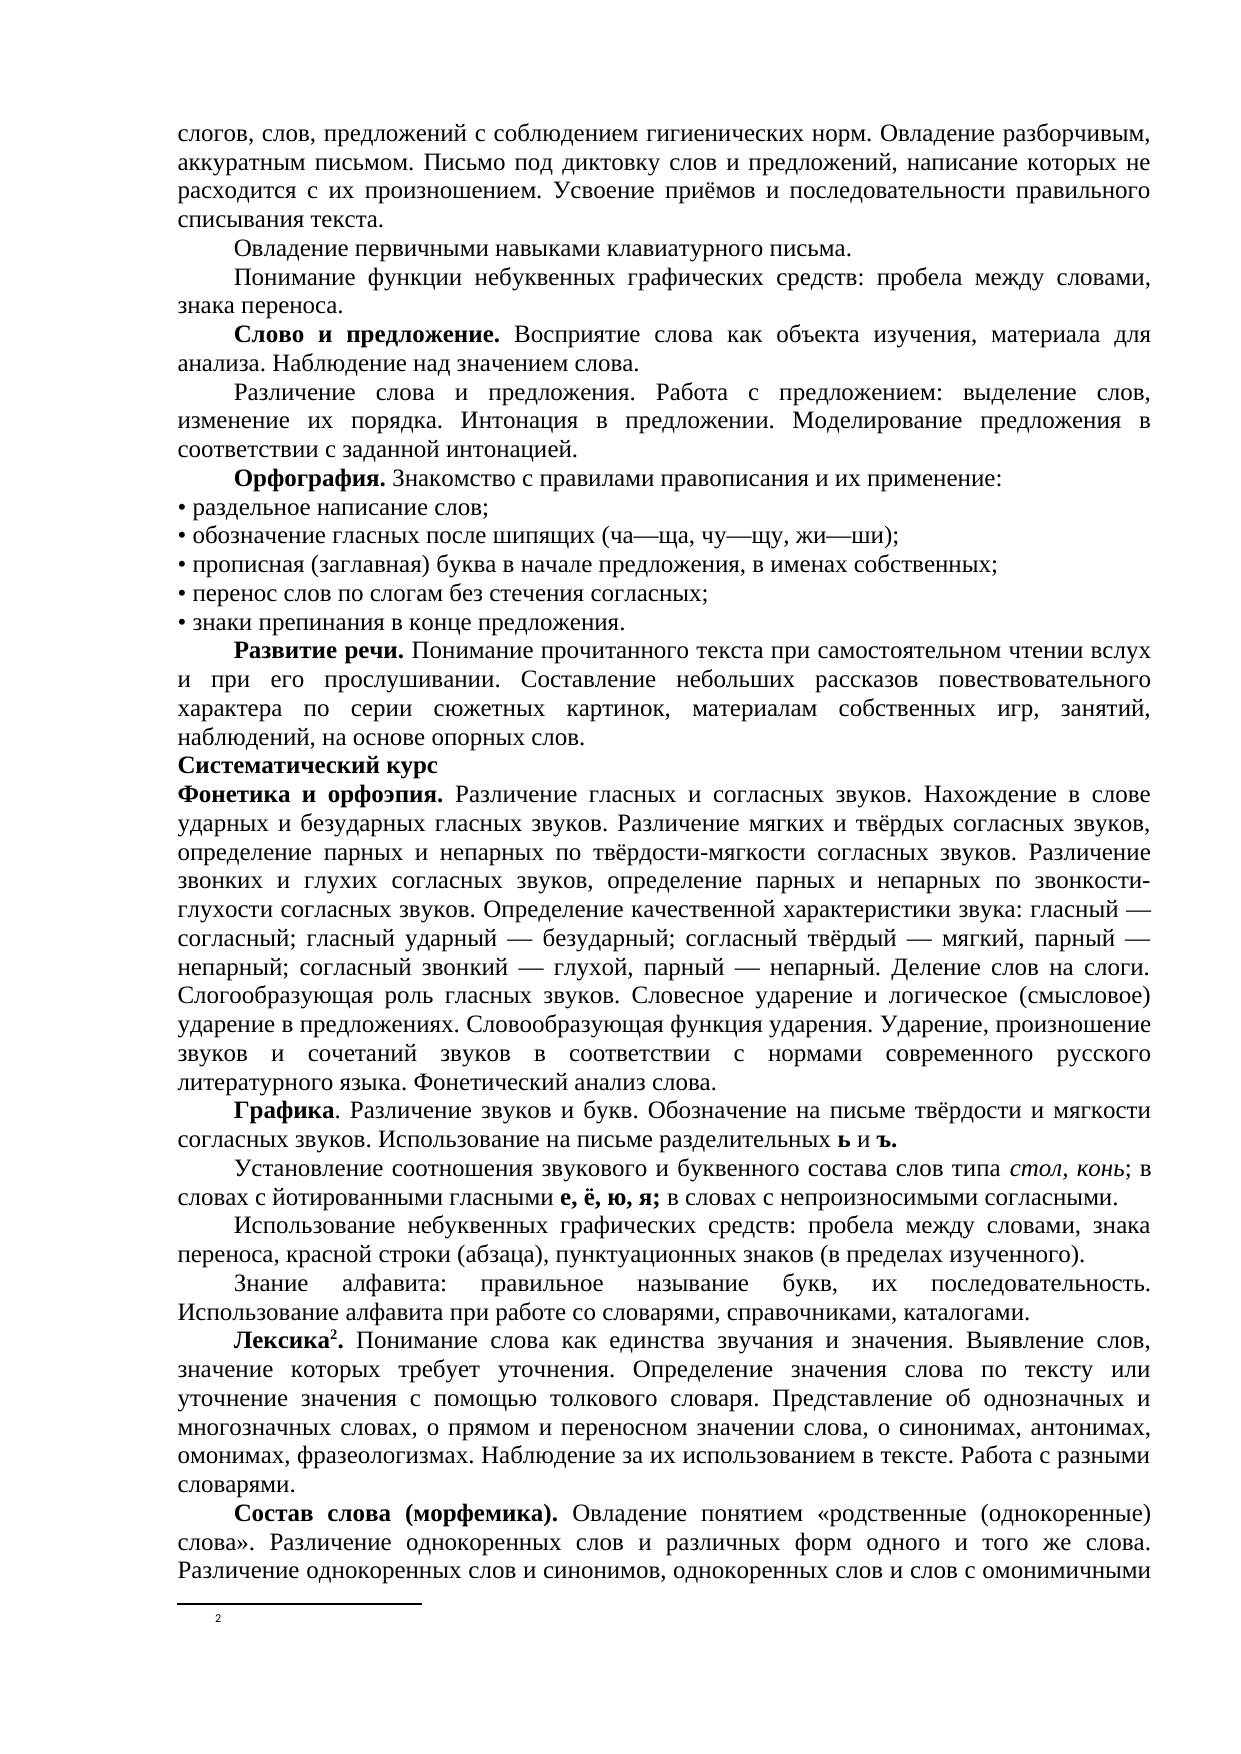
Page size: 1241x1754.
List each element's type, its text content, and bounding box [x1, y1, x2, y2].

text • раздельное написание слов; [177, 492, 1152, 521]
text Графика. Различение звуков и букв. Обозначение на письме твёрдости и мягкости согласных звуков. Использование на письме разделительных ь и ъ. [177, 1096, 1152, 1153]
text Фонетика и орфоэпия. Различение гласных и согласных звуков. Нахождение в слове ударных и безударных гласных звуков. Различение мягких и твёрдых согласных звуков, определение парных и непарных по твёрдости-мягкости согласных звуков. Различение звонких и глухих согласных звуков, определение парных и непарных по звонкости-глухости согласных звуков. Определение качественной характеристики звука: гласный — согласный; гласный ударный — безударный; согласный твёрдый — мягкий, парный — непарный; согласный звонкий — глухой, парный — непарный. Деление слов на слоги. Слогообразующая роль гласных звуков. Словесное ударение и логическое (смысловое) ударение в предложениях. Словообразующая функция ударения. Ударение, произношение звуков и сочетаний звуков в соответствии с нормами современного русского литературного языка. Фонетический анализ слова. [177, 779, 1152, 1096]
text Различение слова и предложения. Работа с предложением: выделение слов, изменение их порядка. Интонация в предложении. Моделирование предложения в соответствии с заданной интонацией. [177, 377, 1152, 463]
text Слово и предложение. Восприятие слова как объекта изучения, материала для анализа. Наблюдение над значением слова. [177, 319, 1152, 377]
text Лексика. Понимание слова как единства звучания и значения. Выявление слов, значение которых требует уточнения. Определение значения слова по тексту или уточнение значения с помощью толкового словаря. Представление об однозначных и многозначных словах, о прямом и переносном значении слова, о синонимах, антонимах, омонимах, фразеологизмах. Наблюдение за их использованием в тексте. Работа с разными словарями. [177, 1326, 1152, 1498]
text Использование небуквенных графических средств: пробела между словами, знака переноса, красной строки (абзаца), пунктуационных знаков (в пределах изученного). [177, 1211, 1152, 1268]
text • обозначение гласных после шипящих (ча—ща, чу—щу, жи—ши); [177, 521, 1152, 549]
text • прописная (заглавная) буква в начале предложения, в именах собственных; [177, 549, 1152, 578]
text Понимание функции небуквенных графических средств: пробела между словами, знака переноса. [177, 262, 1152, 319]
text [177, 118, 1152, 233]
text • знаки препинания в конце предложения. [177, 607, 1152, 636]
text Орфография. Знакомство с правилами правописания и их применение: [177, 463, 1152, 492]
text Развитие речи. Понимание прочитанного текста при самостоятельном чтении вслух и при его прослушивании. Составление небольших рассказов повествовательного характера по серии сюжетных картинок, материалам собственных игр, занятий, наблюдений, на основе опорных слов. [177, 636, 1152, 751]
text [177, 1498, 1152, 1584]
text Систематический курс [177, 751, 1152, 779]
text Знание алфавита: правильное называние букв, их последовательность. Использование алфавита при работе со словарями, справочниками, каталогами. [177, 1268, 1152, 1326]
text Овладение первичными навыками клавиатурного письма. [177, 233, 1152, 262]
text • перенос слов по слогам без стечения согласных; [177, 578, 1152, 607]
text Установление соотношения звукового и буквенного состава слов типа стол, конь; в словах с йотированными гласными е, ё, ю, я; в словах с непроизносимыми согласными. [177, 1153, 1152, 1211]
